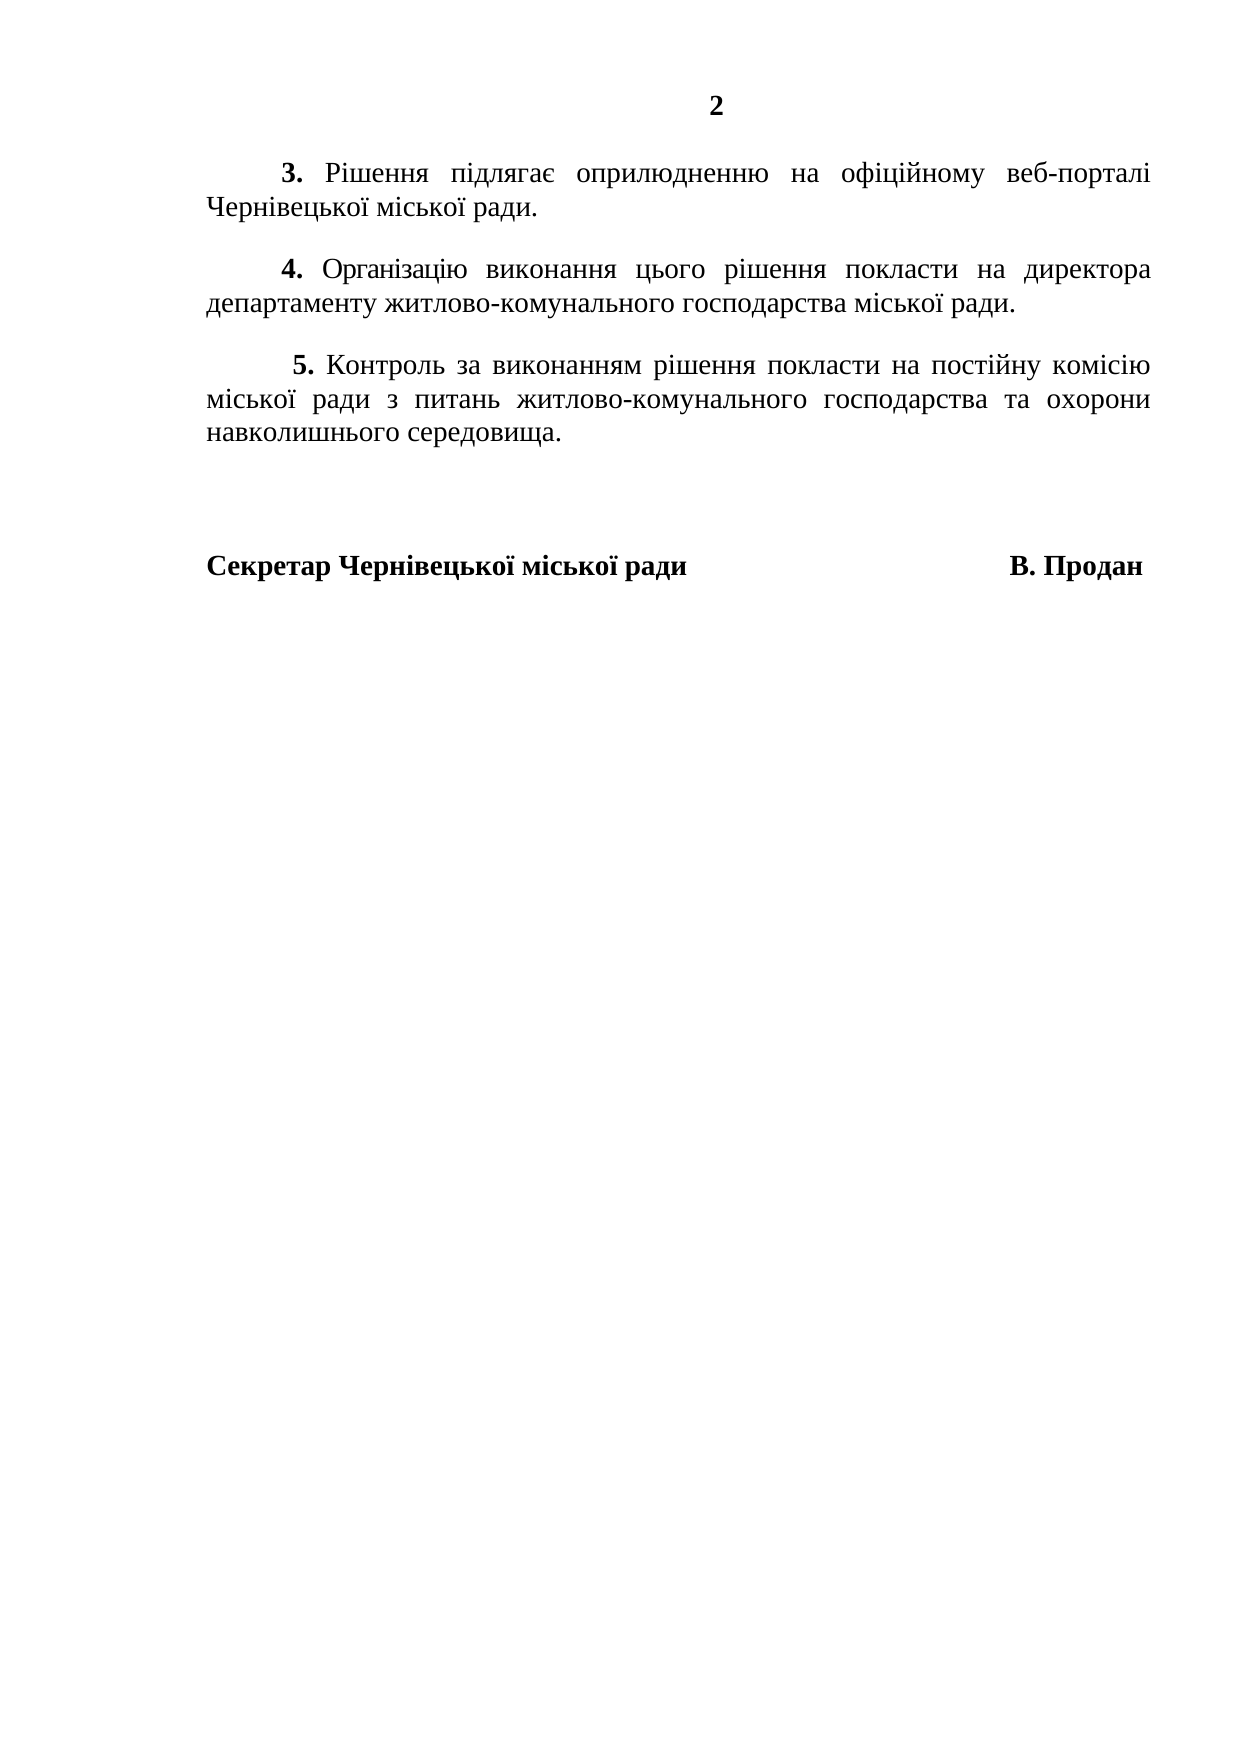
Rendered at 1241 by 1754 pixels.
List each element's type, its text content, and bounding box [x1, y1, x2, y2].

text 2 [206, 88, 1152, 122]
text 5. Контроль за виконанням рішення покласти на постійну комісію міської ради з питань житлово-комунального господарства та охорони навколишнього середовища. [206, 347, 1152, 448]
text 3. Рішення підлягає оприлюдненню на офіційному веб-порталі Чернівецької міської ради. [206, 156, 1152, 223]
text Секретар Чернівецької міської ради В. Продан [206, 548, 1152, 582]
text 4. Організацію виконання цього рішення покласти на директора департаменту житлово-комунального господарства міської ради. [206, 251, 1152, 318]
